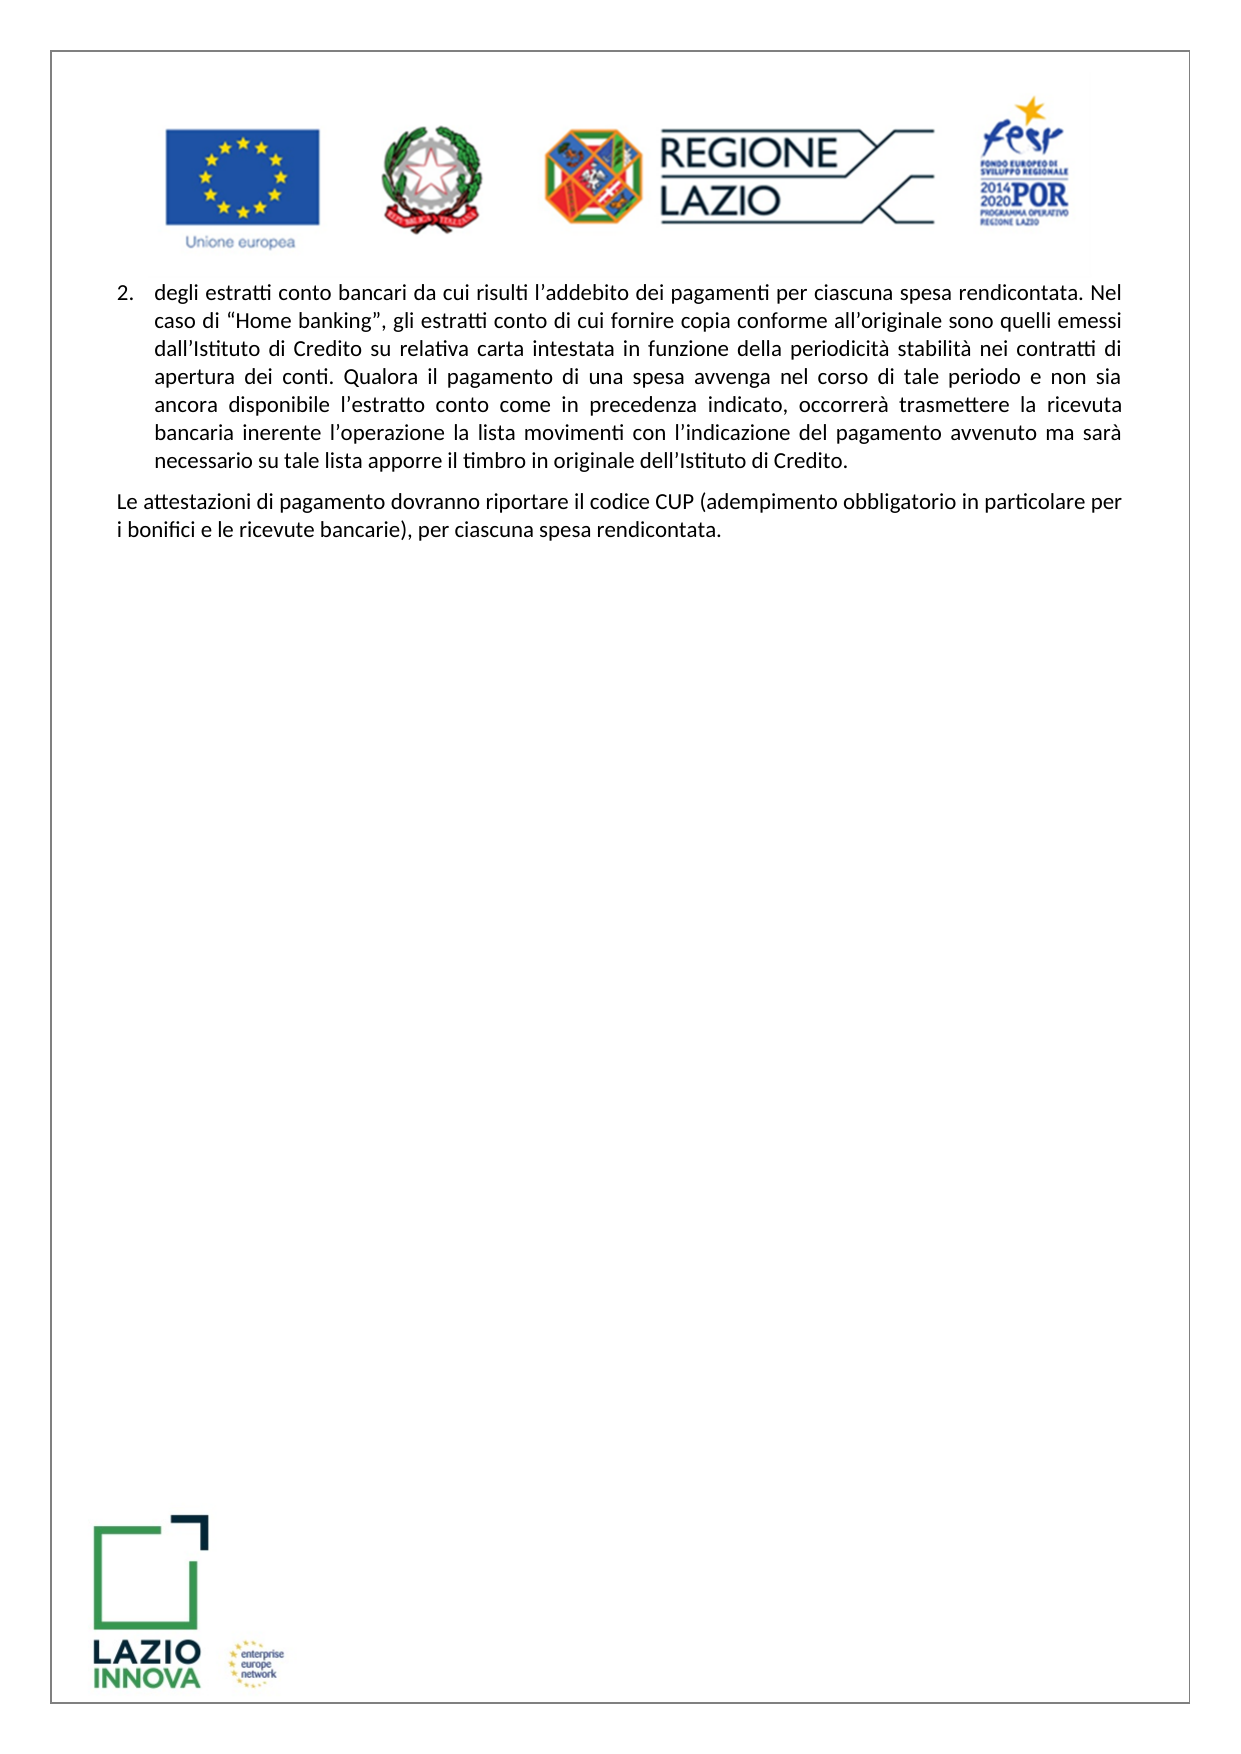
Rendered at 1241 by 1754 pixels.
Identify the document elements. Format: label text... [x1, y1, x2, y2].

picture [147, 72, 1093, 279]
picture [0, 1439, 1218, 1754]
picture [53, 1439, 1187, 1701]
text Le attestazioni di pagamento dovranno riportare il codice CUP (adempimento obbligatorio in particolare per i bonifici e le ricevute bancarie), per ciascuna spesa rendicontata. [117, 487, 1124, 543]
list degli estratti conto bancari da cui risulti l’addebito dei pagamenti per ciascuna spesa rendicontata. Nel caso di “Home banking”, gli estratti conto di cui fornire copia conforme all’originale sono quelli emessi dall’Istituto di Credito su relativa carta intestata in funzione della periodicità stabilità nei contratti di apertura dei conti. Qualora il pagamento di una spesa avvenga nel corso di tale periodo e non sia ancora disponibile l’estratto conto come in precedenza indicato, occorrerà trasmettere la ricevuta bancaria inerente l’operazione la lista movimenti con l’indicazione del pagamento avvenuto ma sarà necessario su tale lista apporre il timbro in originale dell’Istituto di Credito. [117, 278, 1124, 474]
